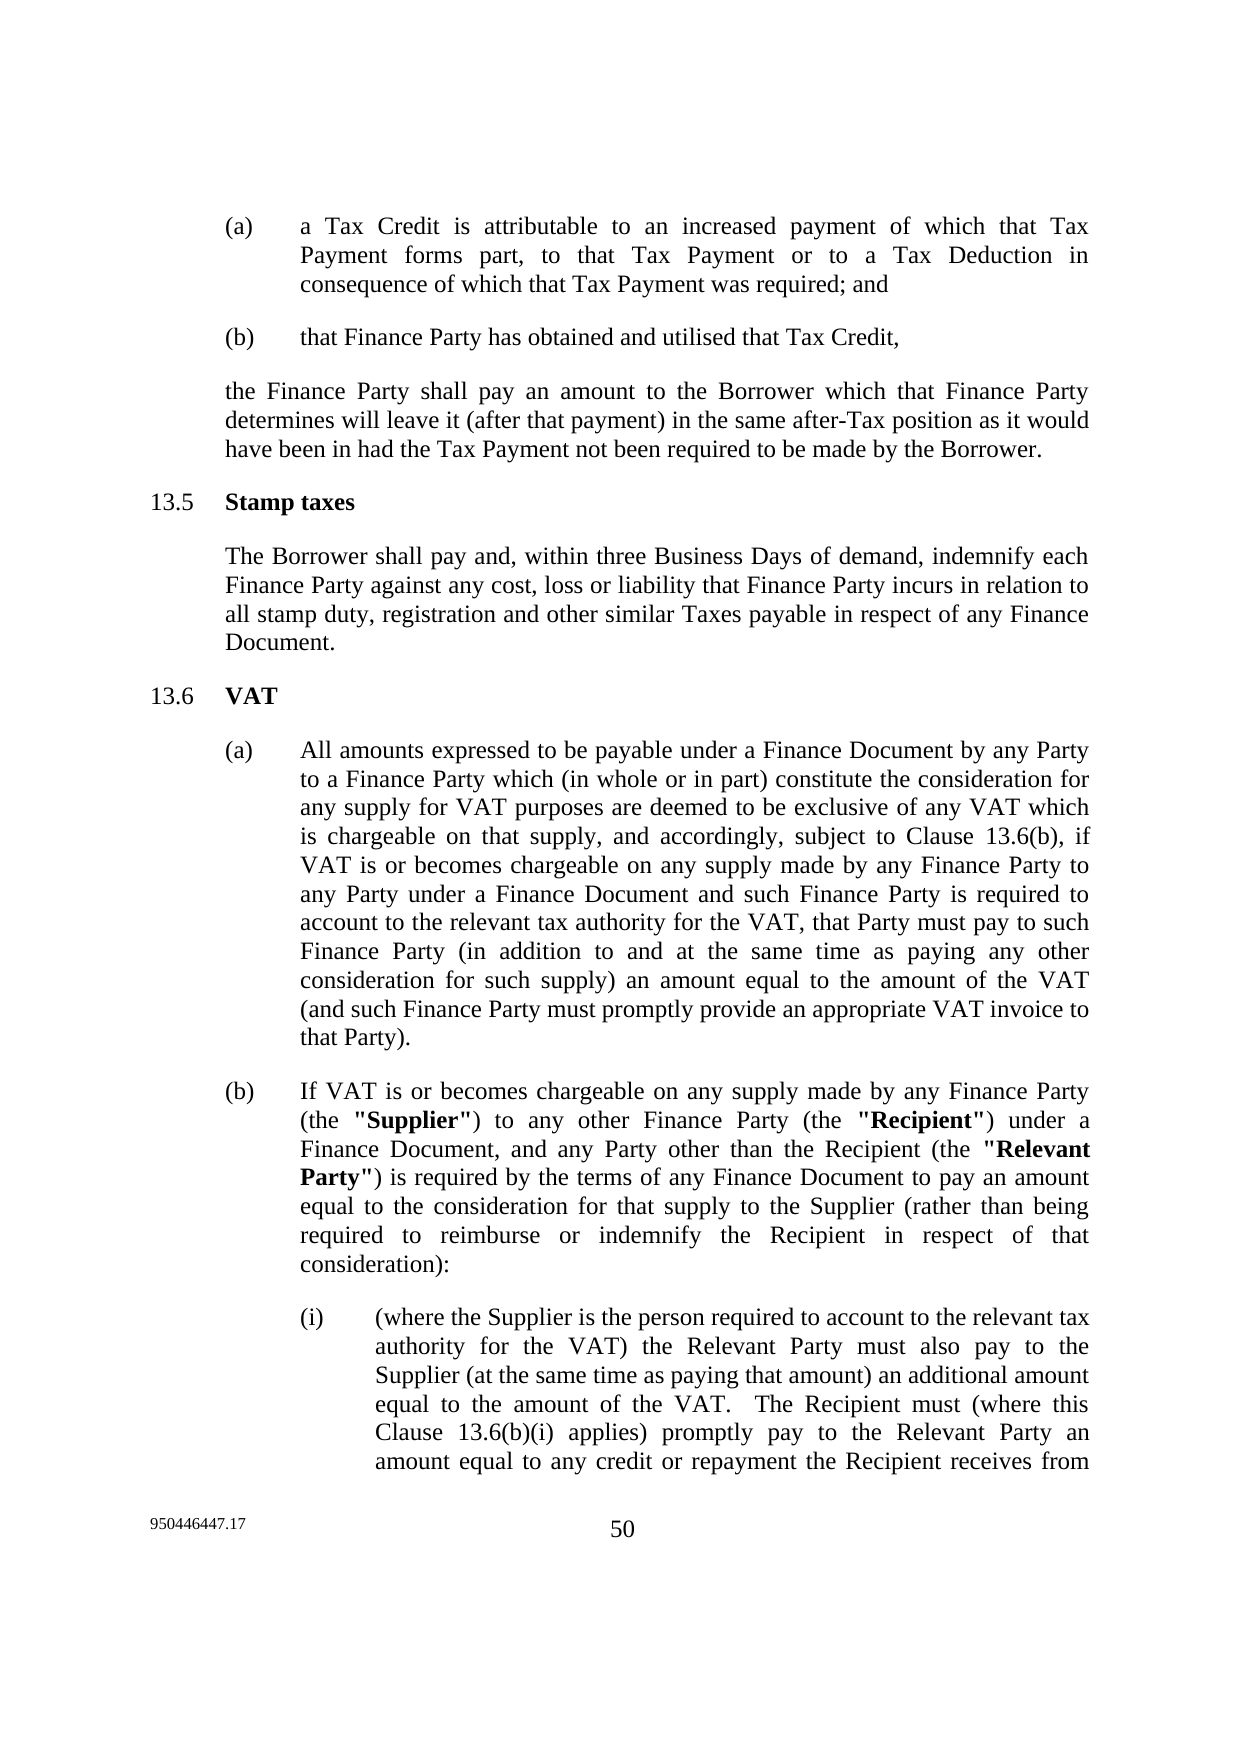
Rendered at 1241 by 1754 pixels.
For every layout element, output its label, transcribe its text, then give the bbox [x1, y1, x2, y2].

text Stamp taxes [150, 487, 1090, 516]
text VAT [150, 681, 1090, 710]
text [300, 1302, 1090, 1475]
text If VAT is or becomes chargeable on any supply made by any Finance Party (the "Supplier") to any other Finance Party (the "Recipient") under a Finance Document, and any Party other than the Recipient (the "Relevant Party") is required by the terms of any Finance Document to pay an amount equal to the consideration for that supply to the Supplier (rather than being required to reimburse or indemnify the Recipient in respect of that consideration): [225, 1076, 1090, 1277]
text that Finance Party has obtained and utilised that Tax Credit, [225, 322, 1090, 351]
text The Borrower shall pay and, within three Business Days of demand, indemnify each Finance Party against any cost, loss or liability that Finance Party incurs in relation to all stamp duty, registration and other similar Taxes payable in respect of any Finance Document. [225, 541, 1090, 656]
text a Tax Credit is attributable to an increased payment of which that Tax Payment forms part, to that Tax Payment or to a Tax Deduction in consequence of which that Tax Payment was required; and [225, 211, 1090, 297]
text the Finance Party shall pay an amount to the Borrower which that Finance Party determines will leave it (after that payment) in the same after-Tax position as it would have been in had the Tax Payment not been required to be made by the Borrower. [225, 376, 1090, 462]
text All amounts expressed to be payable under a Finance Document by any Party to a Finance Party which (in whole or in part) constitute the consideration for any supply for VAT purposes are deemed to be exclusive of any VAT which is chargeable on that supply, and accordingly, subject to Clause 13.6(b), if VAT is or becomes chargeable on any supply made by any Finance Party to any Party under a Finance Document and such Finance Party is required to account to the relevant tax authority for the VAT, that Party must pay to such Finance Party (in addition to and at the same time as paying any other consideration for such supply) an amount equal to the amount of the VAT (and such Finance Party must promptly provide an appropriate VAT invoice to that Party). [225, 735, 1090, 1051]
